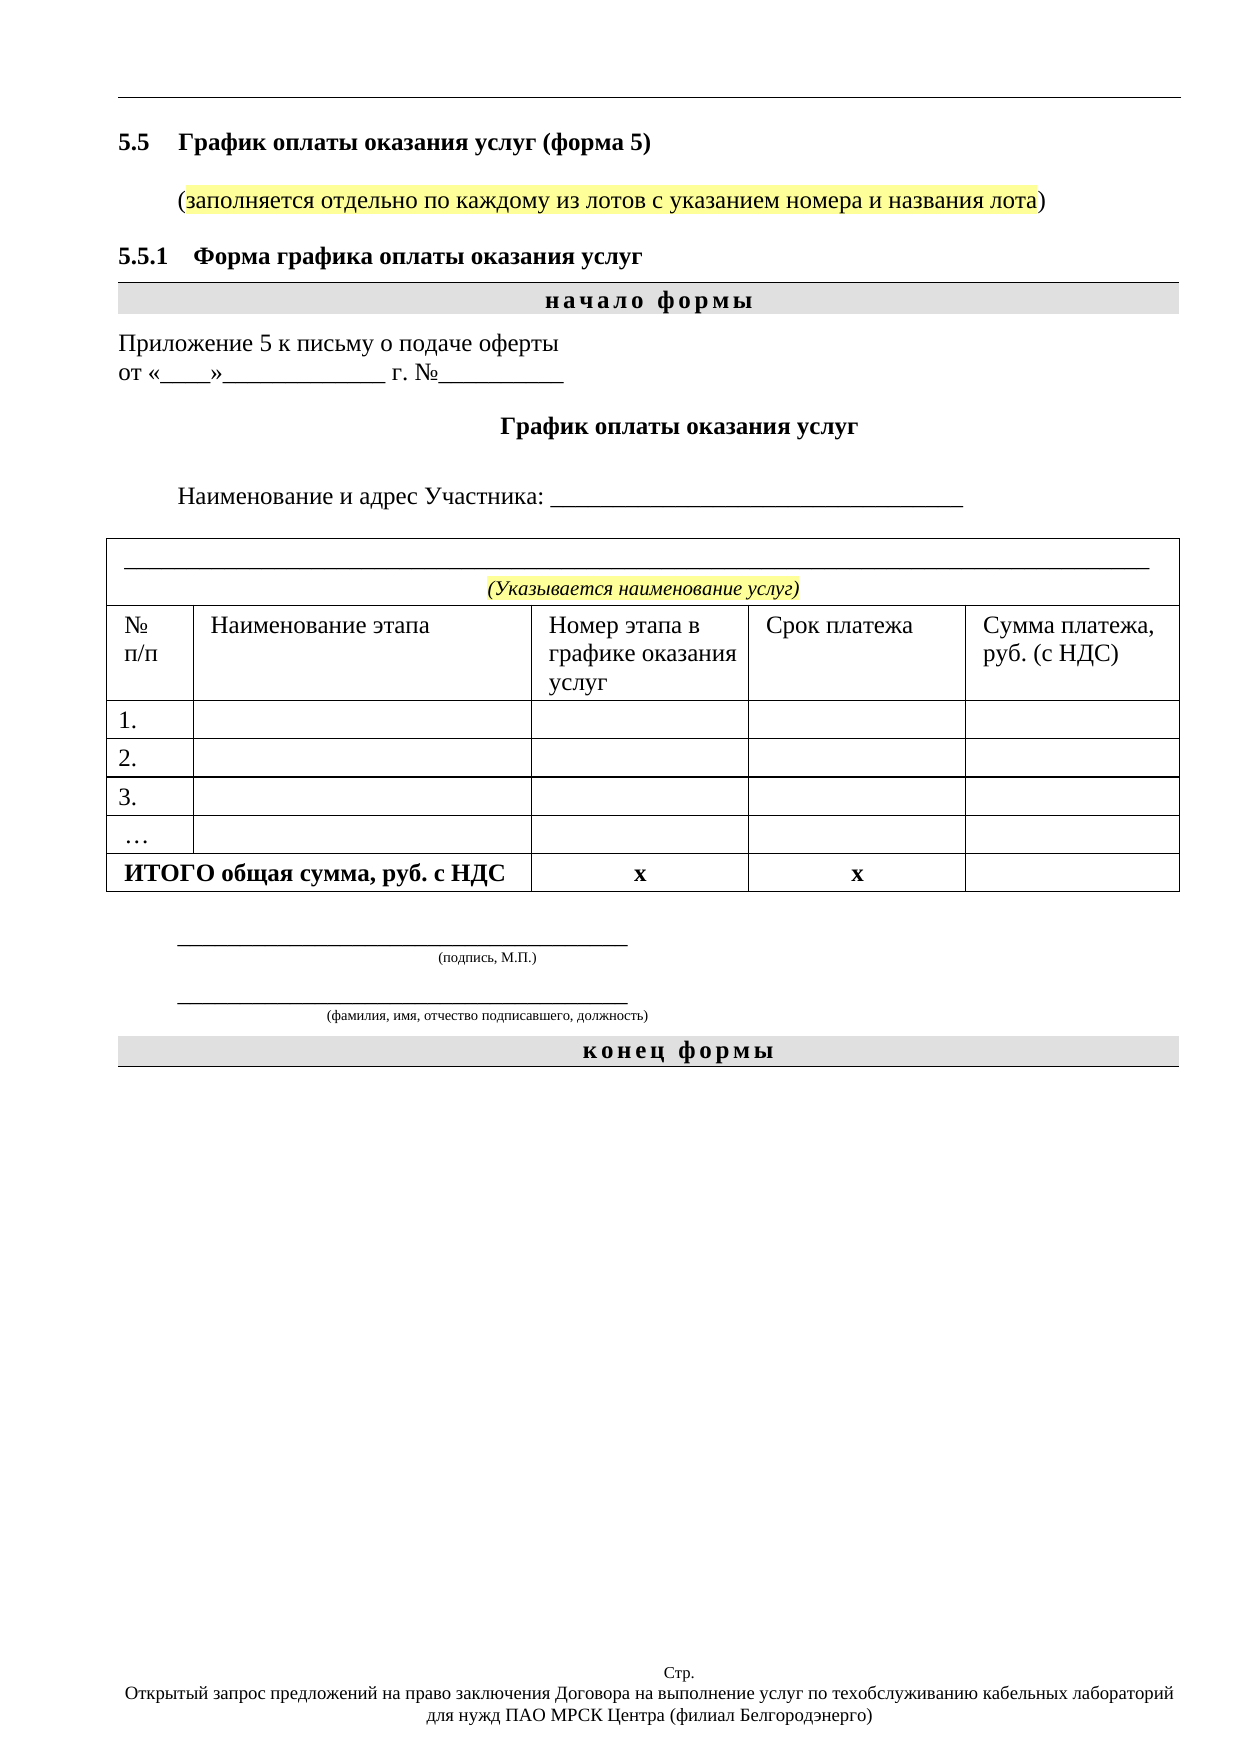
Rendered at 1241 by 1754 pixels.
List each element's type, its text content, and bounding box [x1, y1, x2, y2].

table_cell [749, 778, 965, 814]
text конец формы [118, 1036, 1179, 1066]
table_cell ИТОГО общая сумма, руб. с НДС [107, 854, 531, 891]
text (фамилия, имя, отчество подписавшего, должность) [118, 1007, 797, 1036]
table_cell № п/п [107, 606, 193, 700]
table_cell [194, 778, 531, 814]
table_cell [966, 701, 1179, 738]
table_cell [749, 739, 965, 776]
table_cell [966, 739, 1179, 776]
table_cell [532, 701, 748, 738]
table_cell [194, 816, 531, 853]
table_cell х [749, 854, 965, 891]
table_cell [107, 778, 193, 814]
table_cell [194, 739, 531, 776]
table_cell [749, 701, 965, 738]
table_cell [532, 778, 748, 814]
text начало формы [118, 283, 1179, 314]
text Наименование и адрес Участника: _________________________________ [118, 481, 1181, 509]
table_cell Срок платежа [749, 606, 965, 700]
table_cell [749, 816, 965, 853]
text График оплаты оказания услуг [118, 411, 1181, 439]
text ____________________________________ [118, 921, 1181, 949]
table_header __________________________________________________________________________________ (Указывается наименование услуг) [107, 539, 1179, 604]
table_cell х [532, 854, 748, 891]
subtitle График оплаты оказания услуг (форма 5) [118, 127, 1181, 156]
text ____________________________________ [118, 978, 1181, 1007]
table_cell [966, 816, 1179, 853]
table_cell Номер этапа в графике оказания услуг [532, 606, 748, 700]
table_cell [194, 701, 531, 738]
table_cell [966, 854, 1179, 891]
text Приложение 5 к письму о подаче оферты от «____»_____________ г. №__________ [118, 328, 1181, 386]
table_cell [532, 739, 748, 776]
table_cell Сумма платежа, руб. (с НДС) [966, 606, 1179, 700]
table_cell [966, 778, 1179, 814]
table_cell [107, 739, 193, 776]
table_cell Наименование этапа [194, 606, 531, 700]
table_cell [107, 701, 193, 738]
text (подпись, М.П.) [118, 949, 797, 978]
subtitle Форма графика оплаты оказания услуг [118, 241, 1181, 269]
table_cell … [107, 816, 193, 853]
table_cell [532, 816, 748, 853]
